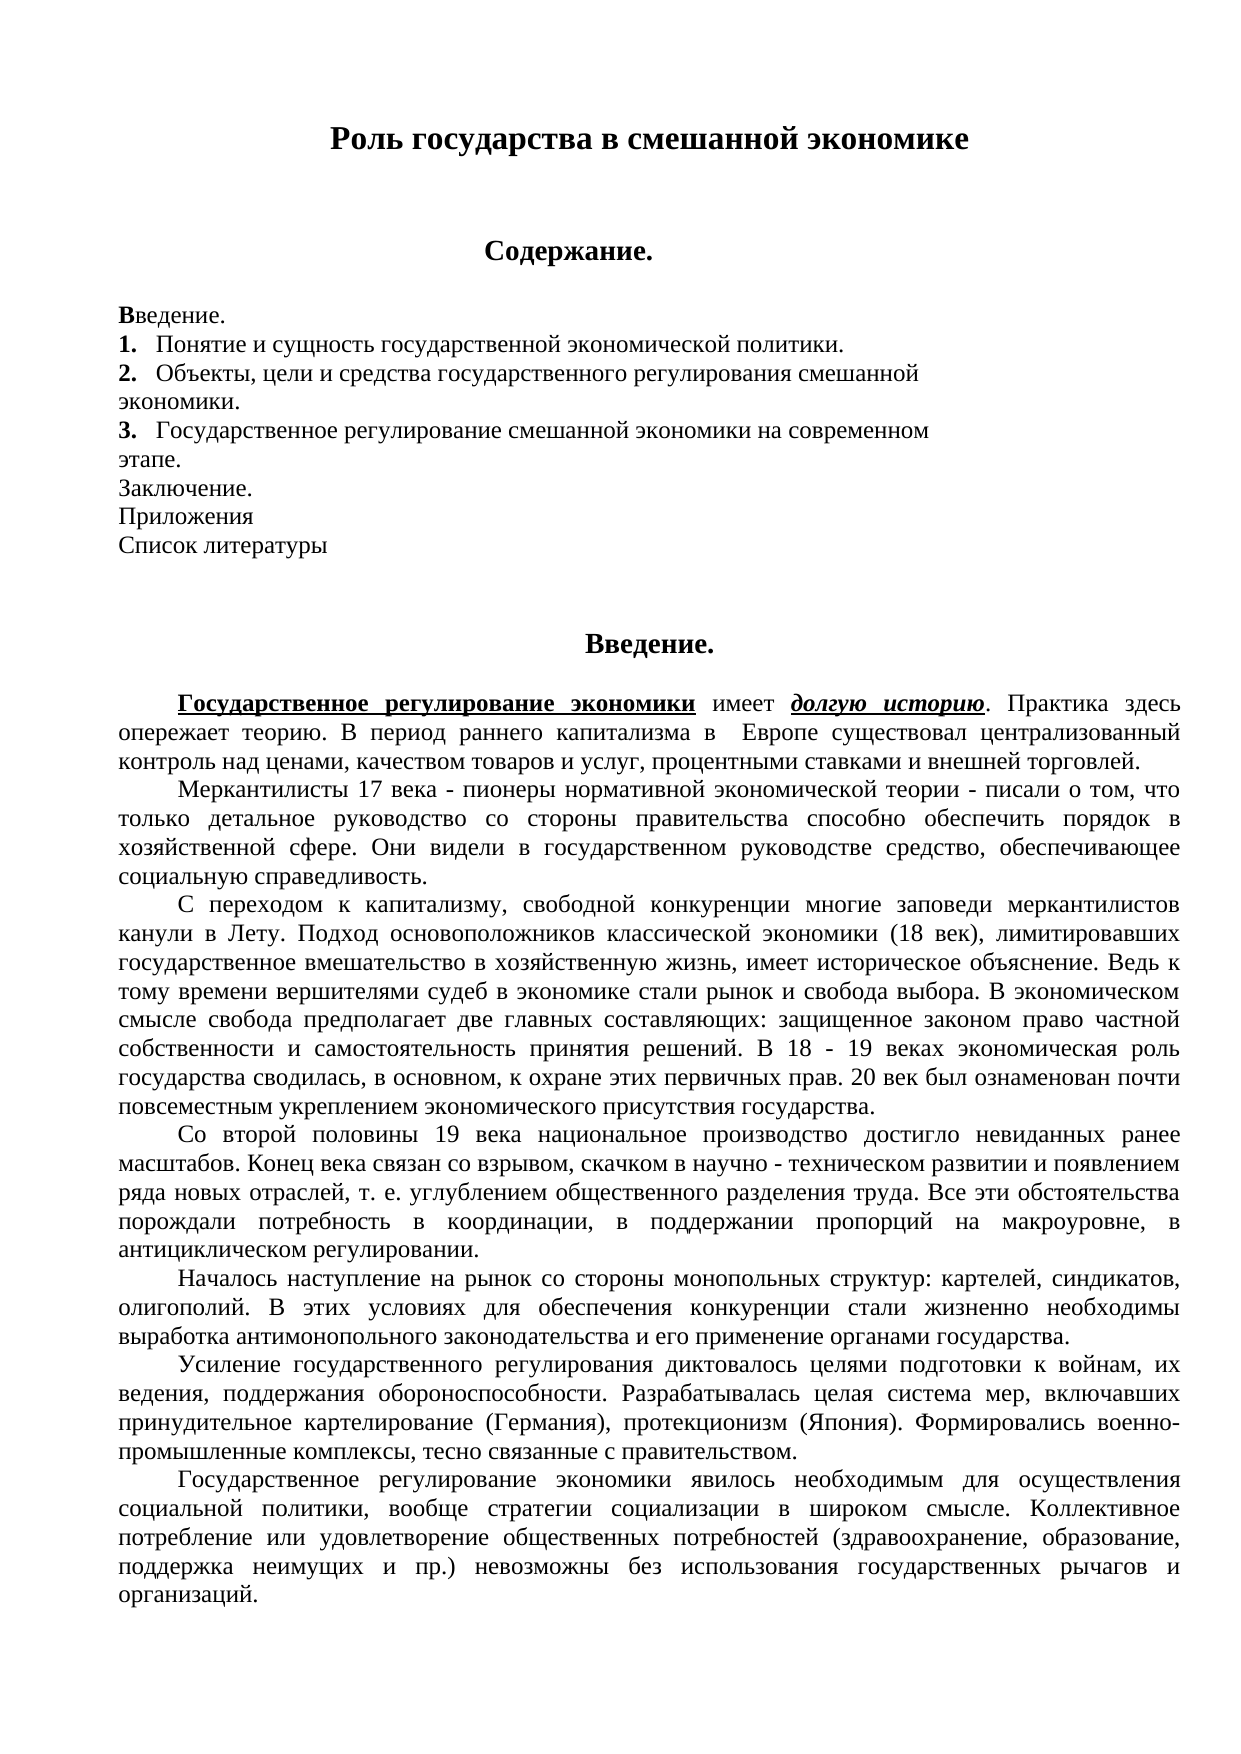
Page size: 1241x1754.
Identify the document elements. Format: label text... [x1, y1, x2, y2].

text Содержание. [118, 233, 959, 267]
text С переходом к капитализму, свободной конкуренции многие заповеди меркантилистов канули в Лету. Подход основоположников классической экономики (18 век), лимитировавших государственное вмешательство в хозяйственную жизнь, имеет историческое объяснение. Ведь к тому времени вершителями судеб в экономике стали рынок и свобода выбора. В экономическом смысле свобода предполагает две главных составляющих: защищенное законом право частной собственности и самостоятельность принятия решений. В 18 - 19 веках экономическая роль государства сводилась, в основном, к охране этих первичных прав. 20 век был ознаменован почти повсеместным укреплением экономического присутствия государства. [118, 889, 1181, 1119]
text Список литературы [118, 530, 959, 559]
text Со второй половины 19 века национальное производство достигло невиданных ранее масштабов. Конец века связан со взрывом, скачком в научно - техническом развитии и появлением ряда новых отраслей, т. е. углублением общественного разделения труда. Все эти обстоятельства порождали потребность в координации, в поддержании пропорций на макроуровне, в антициклическом регулировании. [118, 1119, 1181, 1263]
text Меркантилисты 17 века - пионеры нормативной экономической теории - писали о том, что только детальное руководство со стороны правительства способно обеспечить порядок в хозяйственной сфере. Они видели в государственном руководстве средство, обеспечивающее социальную справедливость. [118, 774, 1181, 889]
text Государственное регулирование экономики имеет долгую историю. Практика здесь опережает теорию. В период раннего капитализма в Европе существовал централизованный контроль над ценами, качеством товаров и услуг, процентными ставками и внешней торговлей. [118, 688, 1181, 774]
text Введение. [118, 626, 1122, 659]
text Введение. [118, 300, 959, 329]
text Заключение. [118, 473, 959, 501]
list Объекты, цели и средства государственного регулирования смешанной экономики. [118, 358, 959, 415]
list Государственное регулирование смешанной экономики на современном этапе. [118, 415, 959, 473]
text Роль государства в смешанной экономике [118, 118, 1122, 156]
list Понятие и сущность государственной экономической политики. [118, 329, 959, 358]
text Усиление государственного регулирования диктовалось целями подготовки к войнам, их ведения, поддержания обороноспособности. Разрабатывалась целая система мер, включавших принудительное картелирование (Германия), протекционизм (Япония). Формировались военно-промышленные комплексы, тесно связанные с правительством. [118, 1349, 1181, 1464]
text Началось наступление на рынок со стороны монопольных структур: картелей, синдикатов, олигополий. В этих условиях для обеспечения конкуренции стали жизненно необходимы выработка антимонопольного законодательства и его применение органами государства. [118, 1263, 1181, 1349]
text Приложения [118, 501, 959, 530]
text Государственное регулирование экономики явилось необходимым для осуществления социальной политики, вообще стратегии социализации в широком смысле. Коллективное потребление или удовлетворение общественных потребностей (здравоохранение, образование, поддержка неимущих и пр.) невозможны без использования государственных рычагов и организаций. [118, 1464, 1181, 1608]
